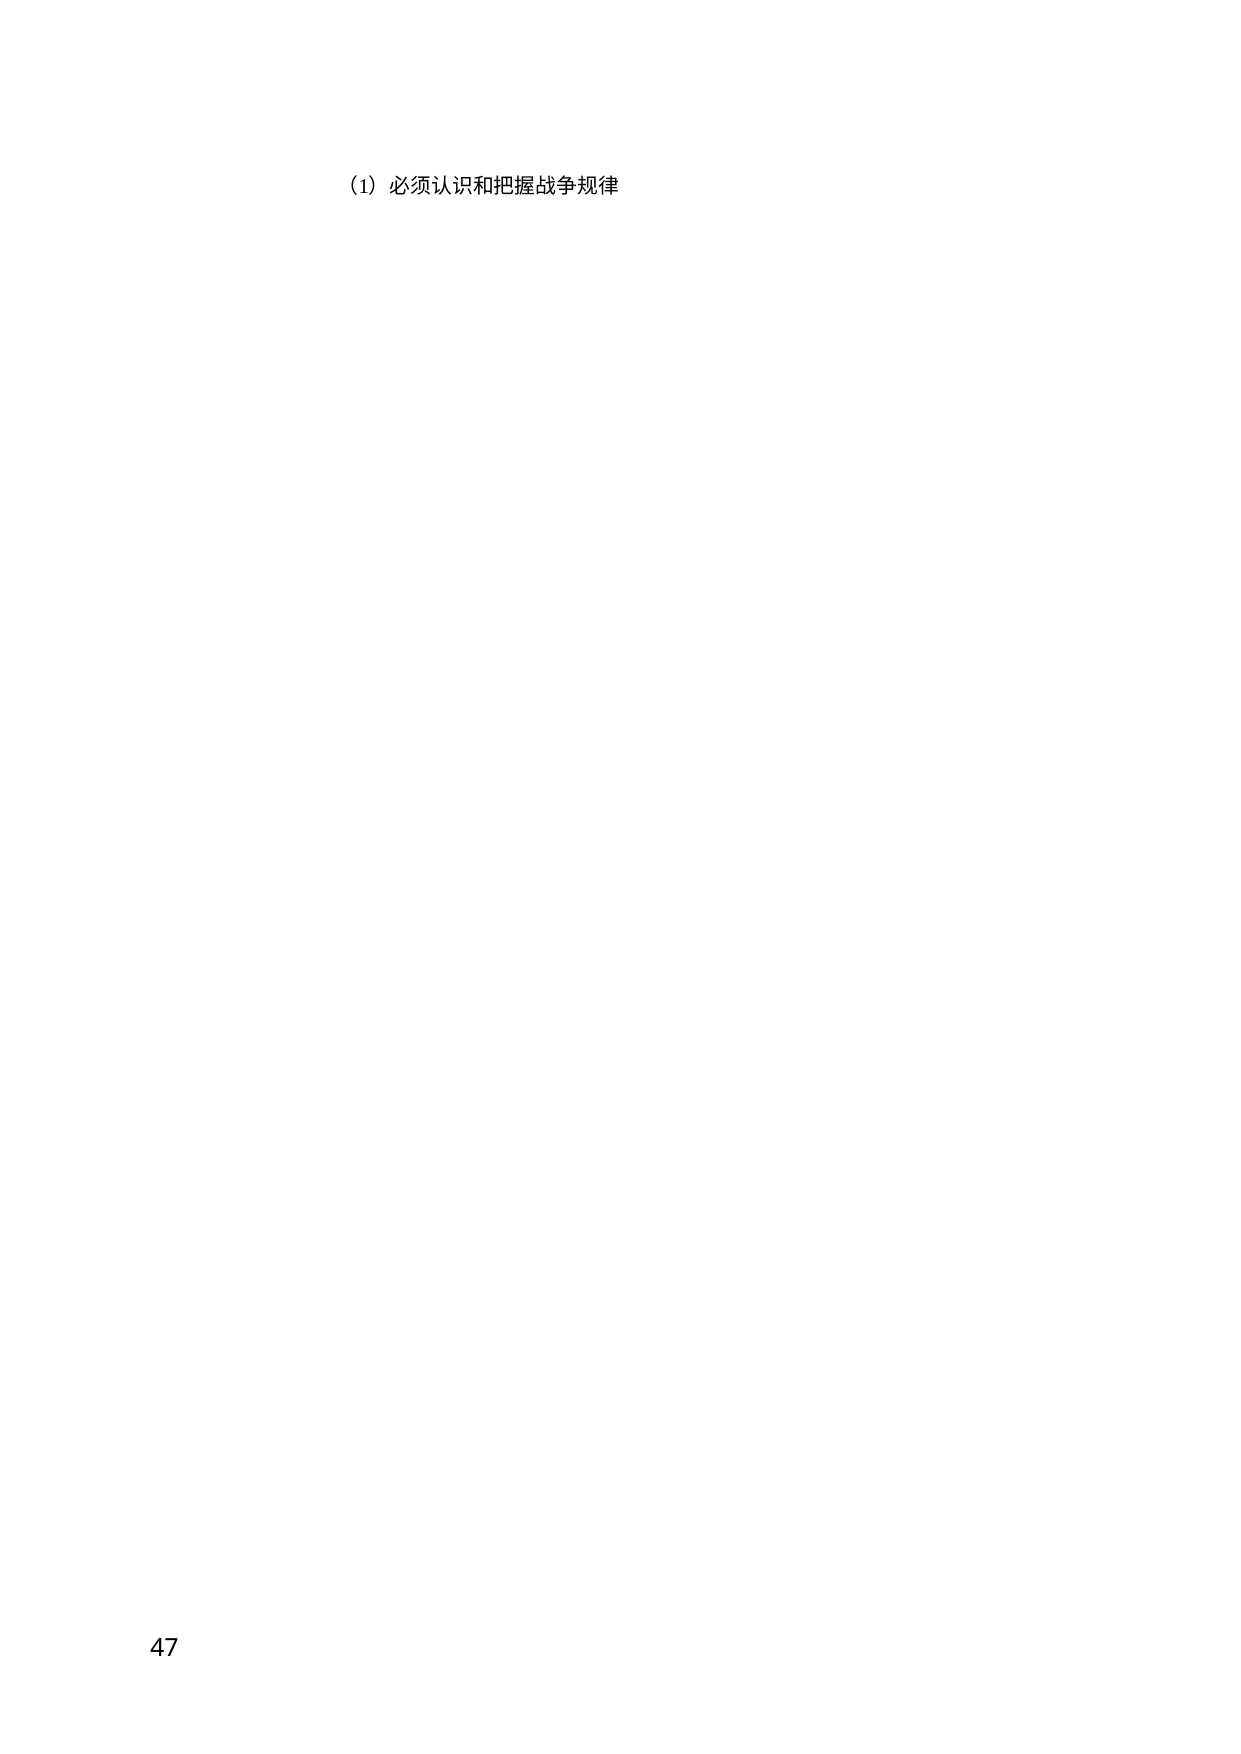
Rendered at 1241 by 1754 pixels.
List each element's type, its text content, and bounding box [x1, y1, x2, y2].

text （1）必须认识和把握战争规律 [150, 169, 1090, 199]
